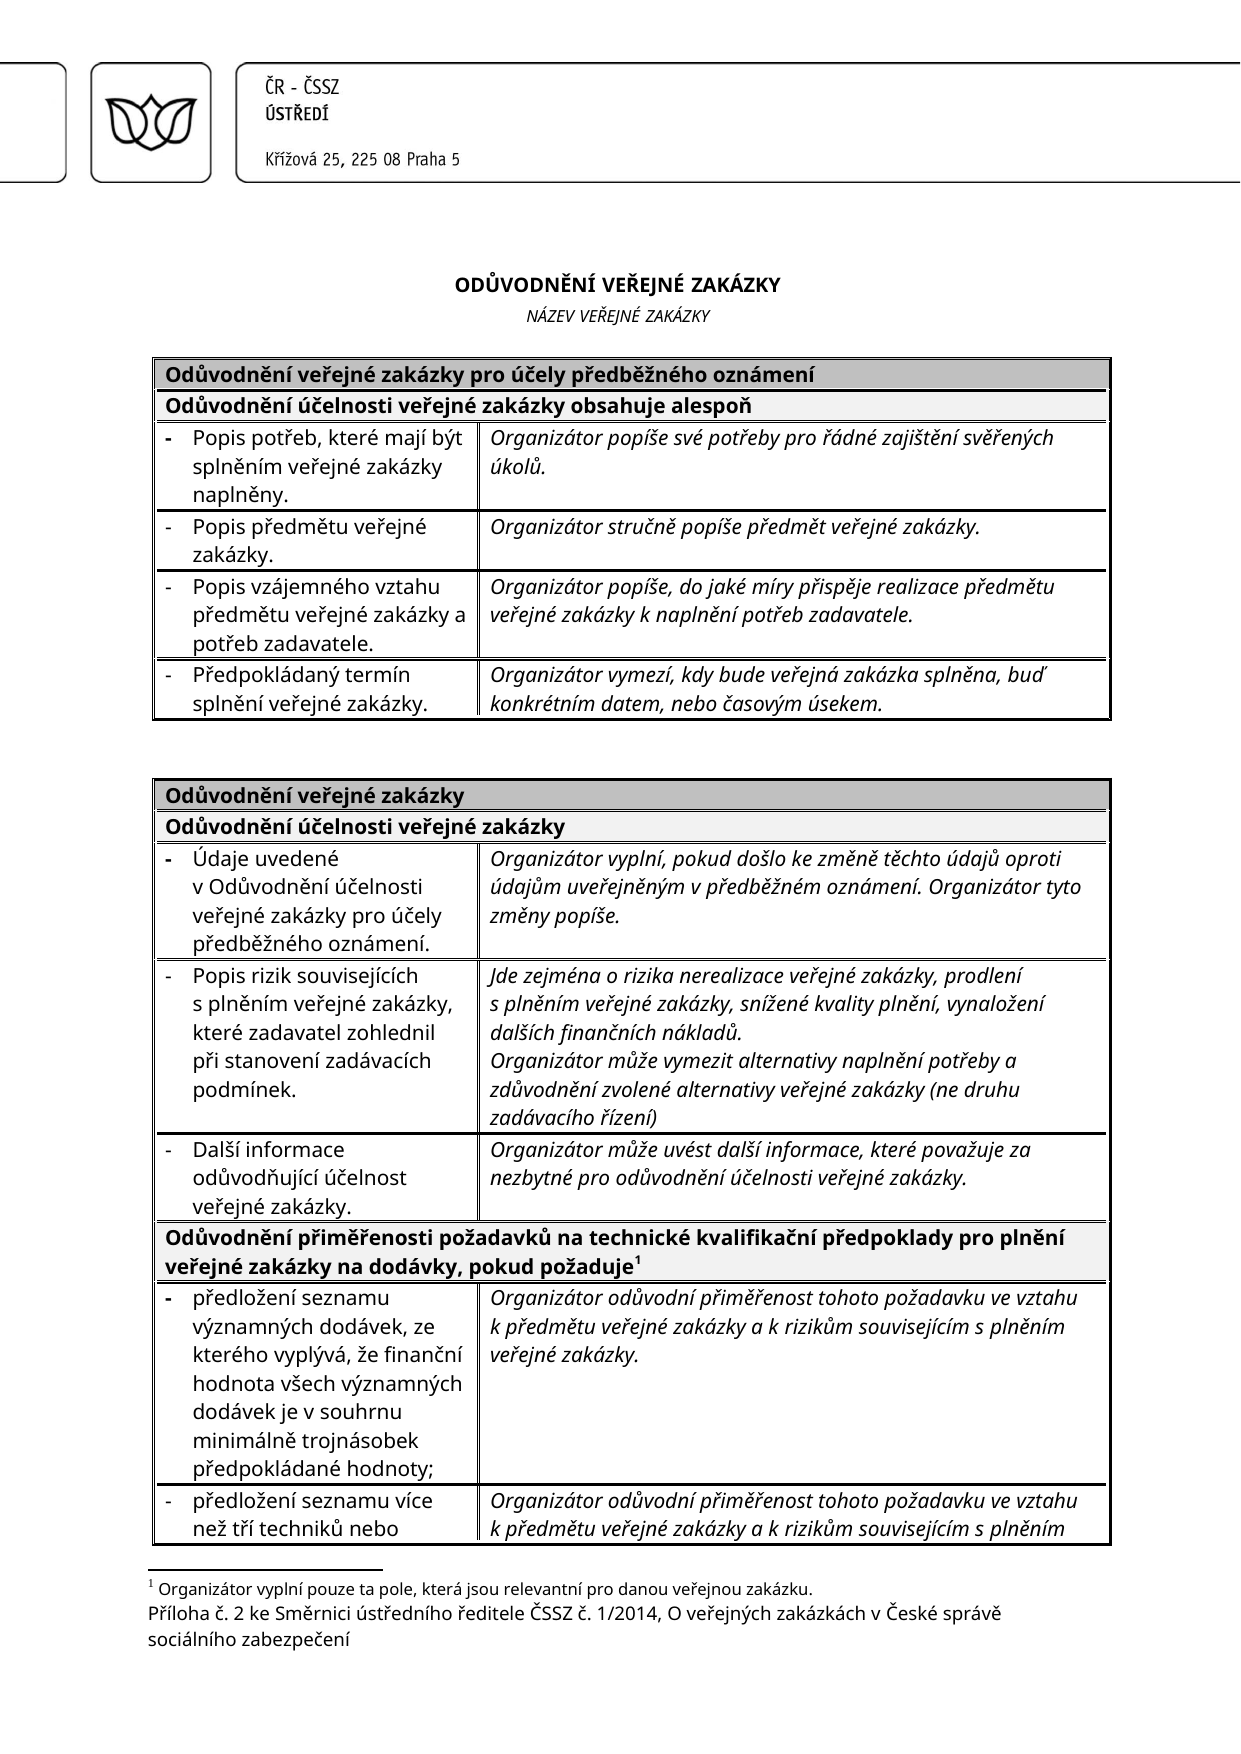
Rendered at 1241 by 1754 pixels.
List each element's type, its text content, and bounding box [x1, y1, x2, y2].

table_cell - Předpokládaný termín splnění veřejné zakázky. [155, 657, 478, 717]
table_cell Organizátor odůvodní přiměřenost tohoto požadavku ve vztahu k předmětu veřejné zakázky a k rizikům souvisejícím s plněním veřejné zakázky. [479, 1280, 1110, 1483]
table_cell - Popis potřeb, které mají být splněním veřejné zakázky naplněny. [155, 420, 477, 509]
table_header Odůvodnění veřejné zakázky [155, 781, 1109, 809]
table_header Odůvodnění veřejné zakázky pro účely předběžného oznámení [155, 360, 1109, 388]
table_cell - předložení seznamu více než tří techniků nebo technických útvarů; [155, 1483, 478, 1543]
picture [0, 62, 1241, 183]
table_cell - Popis rizik souvisejících s plněním veřejné zakázky, které zadavatel zohlednil při stanovení zadávacích podmínek. [155, 958, 477, 1132]
table_cell Jde zejména o rizika nerealizace veřejné zakázky, prodlení s plněním veřejné zakázky, snížené kvality plnění, vynaložení dalších finančních nákladů. Organizátor může vymezit alternativy naplnění potřeby a zdůvodnění zvolené alternativy veřejné zakázky (ne druhu zadávacího řízení) [480, 958, 1109, 1132]
table_cell Organizátor odůvodní přiměřenost tohoto požadavku ve vztahu k předmětu veřejné zakázky a k rizikům souvisejícím s plněním veřejné zakázky. [479, 1483, 1109, 1543]
table_cell Odůvodnění přiměřenosti požadavků na technické kvalifikační předpoklady pro plnění veřejné zakázky na dodávky, pokud požaduje [155, 1220, 1109, 1280]
table_cell Organizátor popíše své potřeby pro řádné zajištění svěřených úkolů. [480, 420, 1109, 509]
subtitle odůvodnění veřejné zakázky [148, 266, 1087, 300]
table_cell - předložení seznamu významných dodávek, ze kterého vyplývá, že finanční hodnota všech významných dodávek je v souhrnu minimálně trojnásobek předpokládané hodnoty; [154, 1280, 478, 1483]
table_cell Odůvodnění účelnosti veřejné zakázky obsahuje alespoň [154, 389, 1110, 420]
table_cell Organizátor vymezí, kdy bude veřejná zakázka splněna, buď konkrétním datem, nebo časovým úsekem. [479, 657, 1109, 717]
table_cell - Údaje uvedené v Odůvodnění účelnosti veřejné zakázky pro účely předběžného oznámení. [155, 841, 477, 958]
table_cell Organizátor vyplní, pokud došlo ke změně těchto údajů oproti údajům uveřejněným v předběžném oznámení. Organizátor tyto změny popíše. [480, 841, 1109, 958]
table_cell - Popis vzájemného vztahu předmětu veřejné zakázky a potřeb zadavatele. [155, 569, 477, 657]
table_cell - Další informace odůvodňující účelnost veřejné zakázky. [155, 1132, 477, 1220]
table_cell - Popis předmětu veřejné zakázky. [155, 509, 477, 569]
table_cell Odůvodnění účelnosti veřejné zakázky [155, 809, 1109, 841]
table_cell Organizátor může uvést další informace, které považuje za nezbytné pro odůvodnění účelnosti veřejné zakázky. [480, 1132, 1109, 1220]
table_cell Organizátor popíše, do jaké míry přispěje realizace předmětu veřejné zakázky k naplnění potřeb zadavatele. [480, 569, 1109, 657]
table_cell Organizátor stručně popíše předmět veřejné zakázky. [480, 509, 1109, 569]
subtitle název veřejné zakázky [148, 300, 1087, 328]
